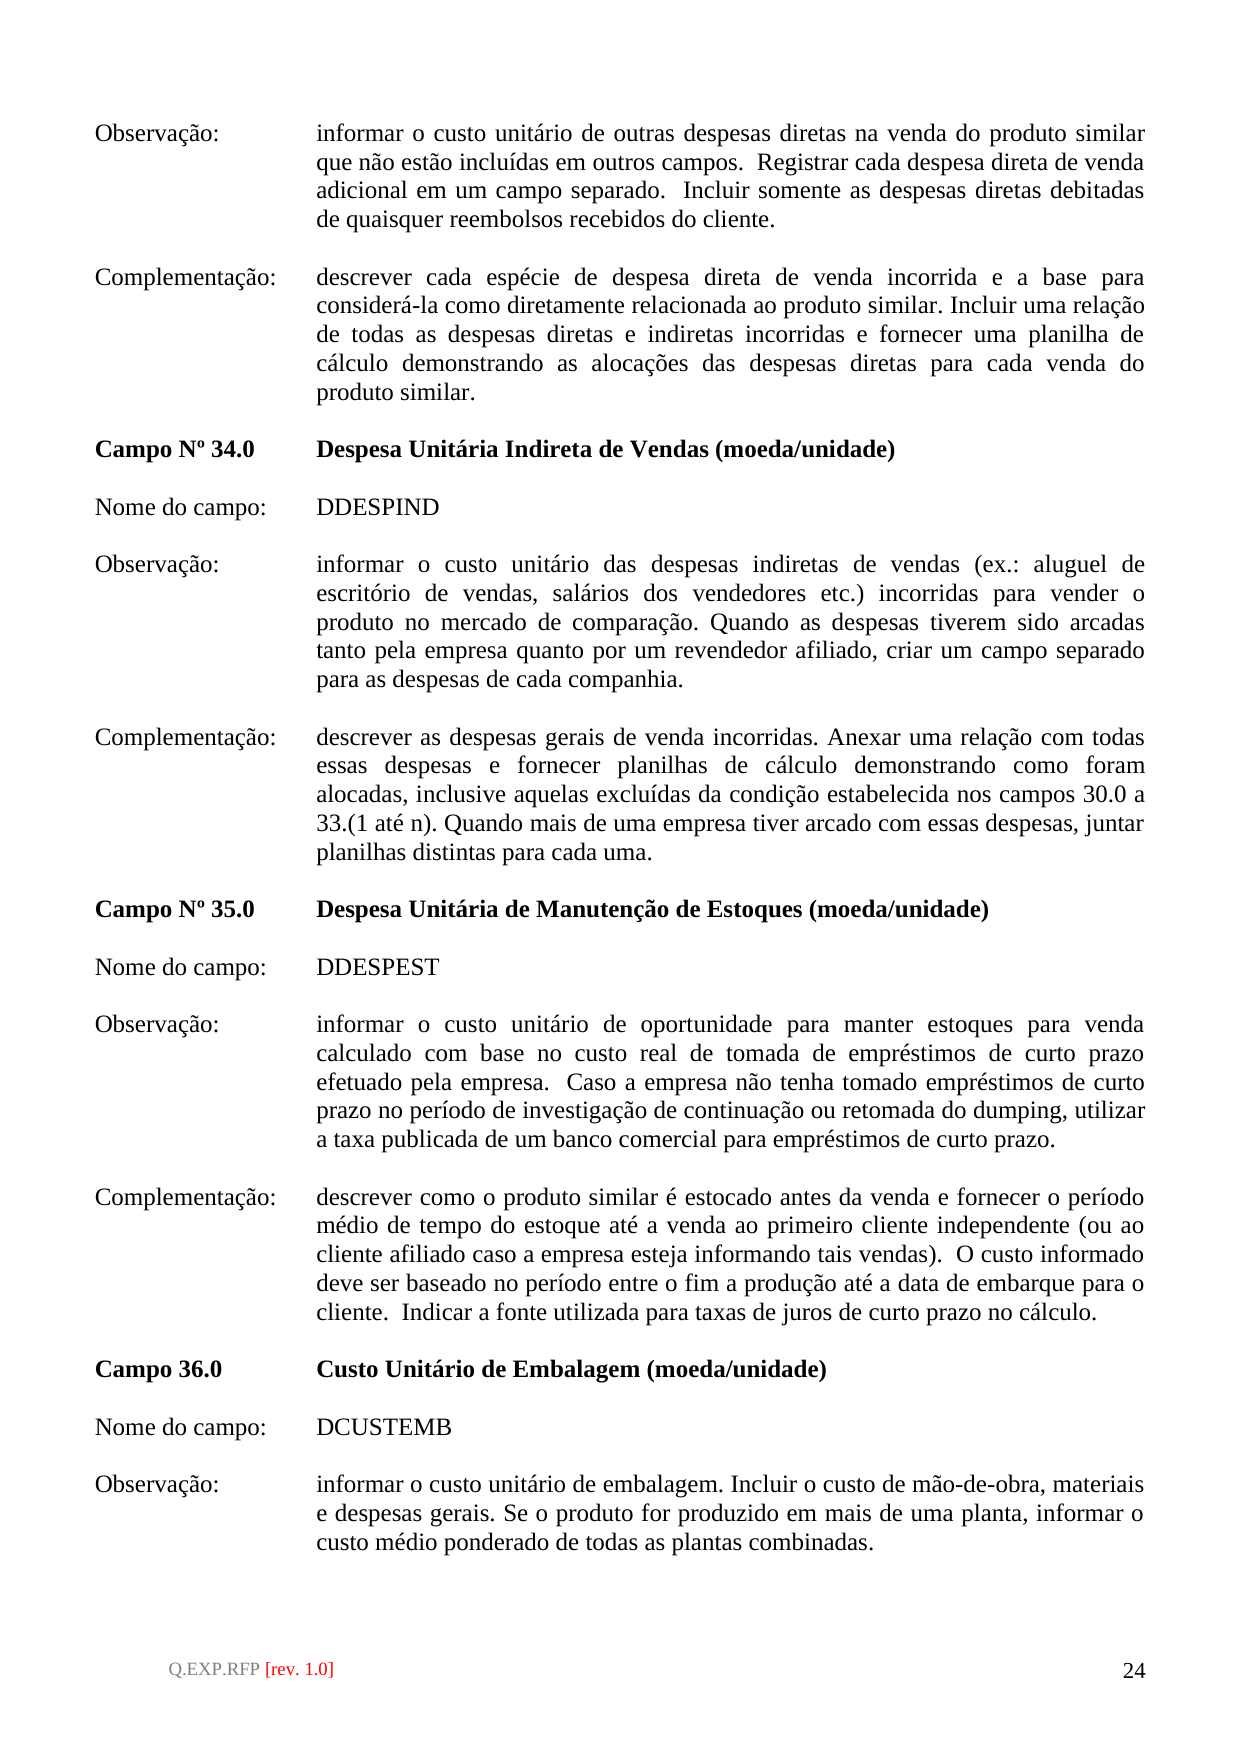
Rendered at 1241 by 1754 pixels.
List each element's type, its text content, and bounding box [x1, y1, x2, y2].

text Nome do campo: DDESPEST [94, 952, 1146, 981]
text Complementação: descrever como o produto similar é estocado antes da venda e fornecer o período médio de tempo do estoque até a venda ao primeiro cliente independente (ou ao cliente afiliado caso a empresa esteja informando tais vendas). O custo informado deve ser baseado no período entre o fim a produção até a data de embarque para o cliente. Indicar a fonte utilizada para taxas de juros de curto prazo no cálculo. [94, 1182, 1146, 1326]
text Nome do campo: DCUSTEMB [94, 1412, 1146, 1441]
text Complementação: descrever as despesas gerais de venda incorridas. Anexar uma relação com todas essas despesas e fornecer planilhas de cálculo demonstrando como foram alocadas, inclusive aquelas excluídas da condição estabelecida nos campos 30.0 a 33.(1 até n). Quando mais de uma empresa tiver arcado com essas despesas, juntar planilhas distintas para cada uma. [94, 722, 1146, 866]
text Observação: informar o custo unitário de oportunidade para manter estoques para venda calculado com base no custo real de tomada de empréstimos de curto prazo efetuado pela empresa. Caso a empresa não tenha tomado empréstimos de curto prazo no período de investigação de continuação ou retomada do dumping, utilizar a taxa publicada de um banco comercial para empréstimos de curto prazo. [94, 1009, 1146, 1153]
text Campo 36.0 Custo Unitário de Embalagem (moeda/unidade) [94, 1354, 1146, 1383]
text Observação: informar o custo unitário das despesas indiretas de vendas (ex.: aluguel de escritório de vendas, salários dos vendedores etc.) incorridas para vender o produto no mercado de comparação. Quando as despesas tiverem sido arcadas tanto pela empresa quanto por um revendedor afiliado, criar um campo separado para as despesas de cada companhia. [94, 549, 1146, 693]
text Campo Nº 34.0 Despesa Unitária Indireta de Vendas (moeda/unidade) [94, 434, 1146, 463]
text Observação: informar o custo unitário de embalagem. Incluir o custo de mão-de-obra, materiais e despesas gerais. Se o produto for produzido em mais de uma planta, informar o custo médio ponderado de todas as plantas combinadas. [94, 1469, 1146, 1556]
text Complementação: descrever cada espécie de despesa direta de venda incorrida e a base para considerá-la como diretamente relacionada ao produto similar. Incluir uma relação de todas as despesas diretas e indiretas incorridas e fornecer uma planilha de cálculo demonstrando as alocações das despesas diretas para cada venda do produto similar. [94, 262, 1146, 406]
text Campo Nº 35.0 Despesa Unitária de Manutenção de Estoques (moeda/unidade) [94, 894, 1146, 923]
text Nome do campo: DDESPIND [94, 492, 1146, 521]
text Observação: informar o custo unitário de outras despesas diretas na venda do produto similar que não estão incluídas em outros campos. Registrar cada despesa direta de venda adicional em um campo separado. Incluir somente as despesas diretas debitadas de quaisquer reembolsos recebidos do cliente. [94, 118, 1146, 233]
